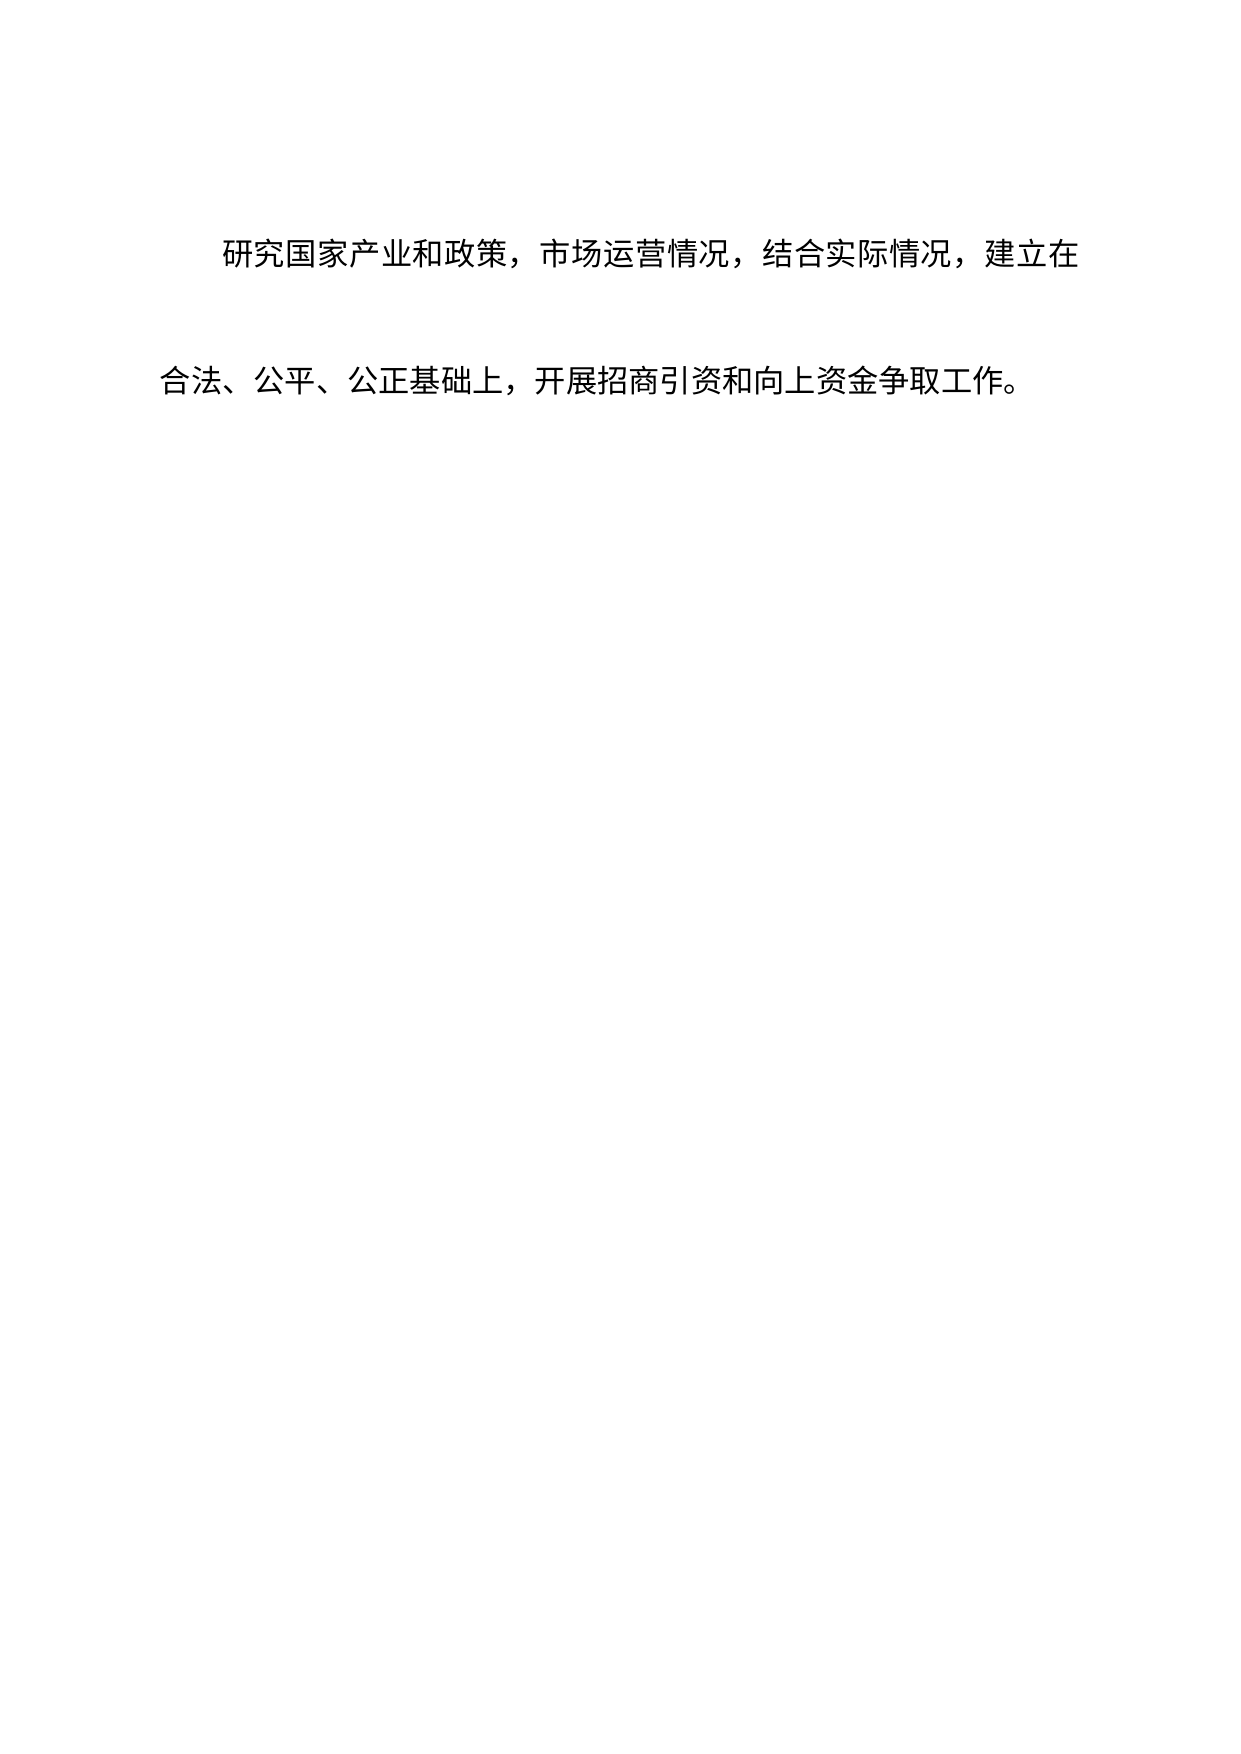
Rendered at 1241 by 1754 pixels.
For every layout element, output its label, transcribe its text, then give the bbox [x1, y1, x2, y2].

text 研究国家产业和政策，市场运营情况，结合实际情况，建立在合法、公平、公正基础上，开展招商引资和向上资金争取工作。 [159, 209, 1081, 421]
